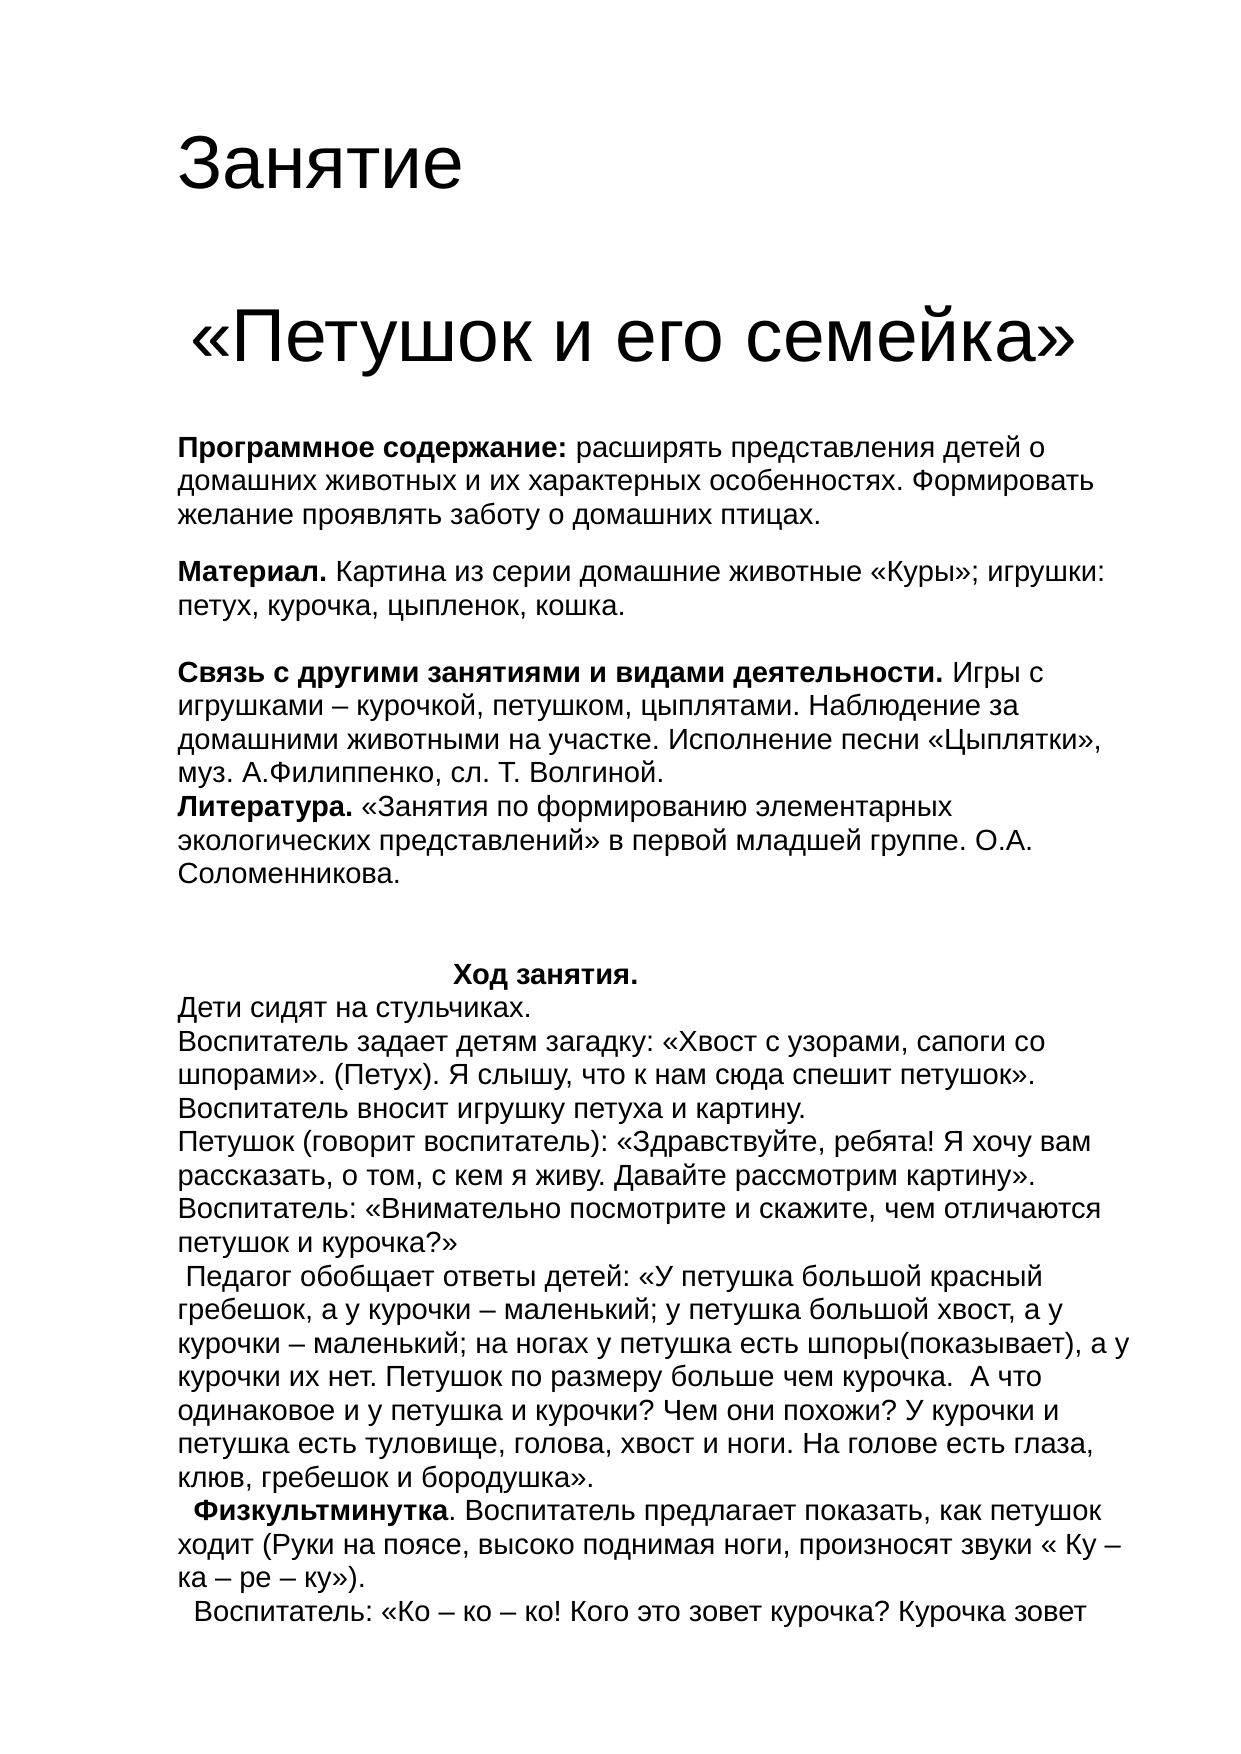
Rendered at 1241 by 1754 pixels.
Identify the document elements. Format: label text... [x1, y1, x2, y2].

text Дети сидят на стульчиках. [177, 990, 1152, 1024]
text Воспитатель: «Внимательно посмотрите и скажите, чем отличаются петушок и курочка?» [177, 1191, 1152, 1258]
text Программное содержание: расширять представления детей о домашних животных и их характерных особенностях. Формировать желание проявлять заботу о домашних птицах. [177, 429, 1152, 530]
text Связь с другими занятиями и видами деятельности. Игры с игрушками – курочкой, петушком, цыплятами. Наблюдение за домашними животными на участке. Исполнение песни «Цыплятки», муз. А.Филиппенко, сл. Т. Волгиной. [177, 655, 1152, 789]
text Воспитатель задает детям загадку: «Хвост с узорами, сапоги со шпорами». (Петух). Я слышу, что к нам сюда спешит петушок». [177, 1024, 1152, 1091]
text Занятие [177, 118, 1152, 204]
text Материал. Картина из серии домашние животные «Куры»; игрушки: петух, курочка, цыпленок, кошка. [177, 554, 1152, 621]
text Литература. «Занятия по формированию элементарных экологических представлений» в первой младшей группе. О.А. Соломенникова. [177, 789, 1152, 889]
text Ход занятия. [177, 957, 1152, 990]
text Петушок (говорит воспитатель): «Здравствуйте, ребята! Я хочу вам рассказать, о том, с кем я живу. Давайте рассмотрим картину». [177, 1124, 1152, 1191]
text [177, 1594, 1152, 1627]
text Воспитатель вносит игрушку петуха и картину. [177, 1091, 1152, 1124]
text Физкультминутка. Воспитатель предлагает показать, как петушок ходит (Руки на поясе, высоко поднимая ноги, произносят звуки « Ку – ка – ре – ку»). [177, 1493, 1152, 1594]
text «Петушок и его семейка» [177, 291, 1152, 377]
text Педагог обобщает ответы детей: «У петушка большой красный гребешок, а у курочки – маленький; у петушка большой хвост, а у курочки – маленький; на ногах у петушка есть шпоры(показывает), а у курочки их нет. Петушок по размеру больше чем курочка. А что одинаковое и у петушка и курочки? Чем они похожи? У курочки и петушка есть туловище, голова, хвост и ноги. На голове есть глаза, клюв, гребешок и бородушка». [177, 1258, 1152, 1493]
